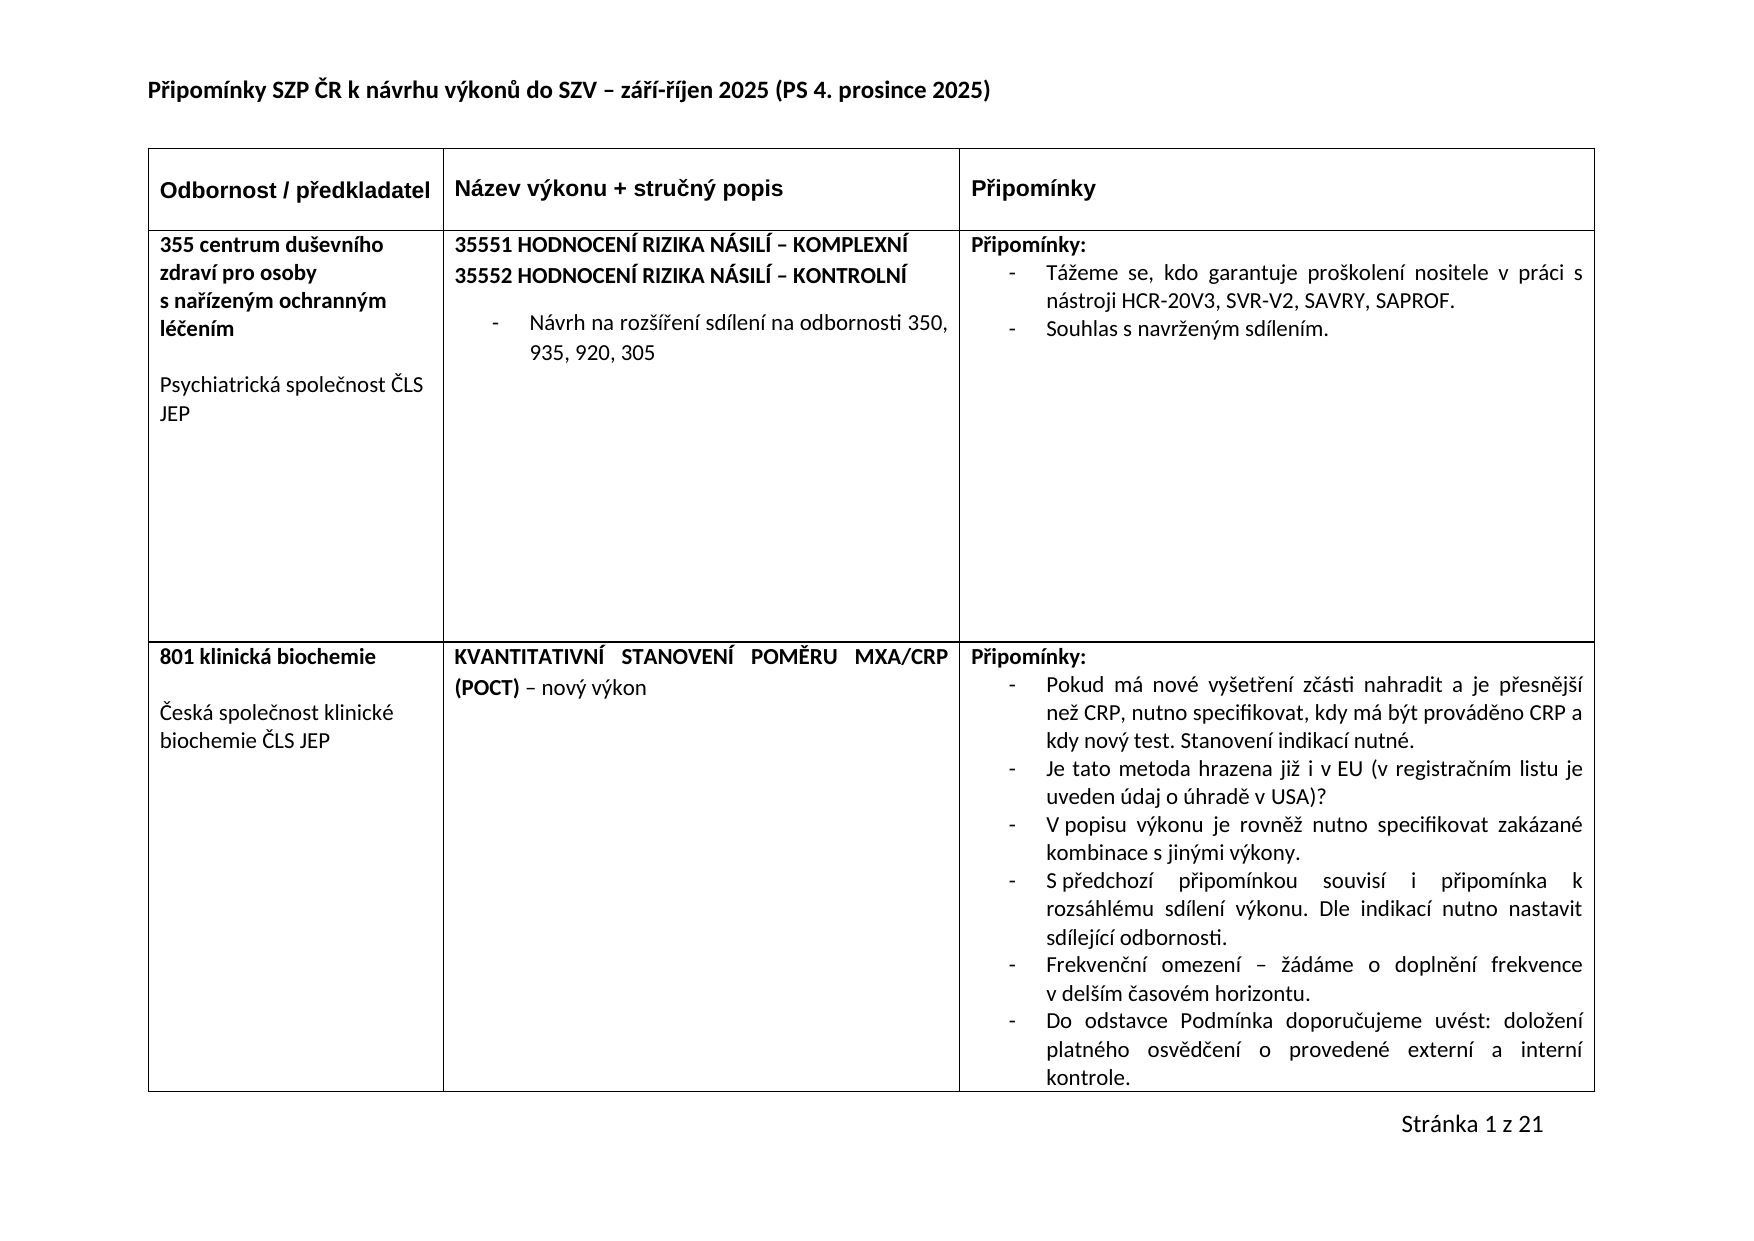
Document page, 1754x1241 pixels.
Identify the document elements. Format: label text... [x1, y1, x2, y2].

table_header Odbornost / předkladatel [149, 149, 443, 229]
table_header Název výkonu + stručný popis [444, 149, 959, 229]
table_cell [149, 643, 443, 1091]
table_header Připomínky [960, 149, 1594, 229]
table_cell 35551 HODNOCENÍ RIZIKA NÁSILÍ – KOMPLEXNÍ 35552 HODNOCENÍ RIZIKA NÁSILÍ – KONTROLNÍ Návrh na rozšíření sdílení na odbornosti 350, 935, 920, 305 [444, 231, 959, 641]
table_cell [444, 643, 959, 1091]
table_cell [960, 643, 1594, 1091]
table_cell Připomínky: Tážeme se, kdo garantuje proškolení nositele v práci s nástroji HCR-20V3, SVR-V2, SAVRY, SAPROF. Souhlas s navrženým sdílením. [960, 231, 1594, 641]
table_cell 355 centrum duševního zdraví pro osoby s nařízeným ochranným léčením Psychiatrická společnost ČLS JEP [149, 231, 443, 641]
